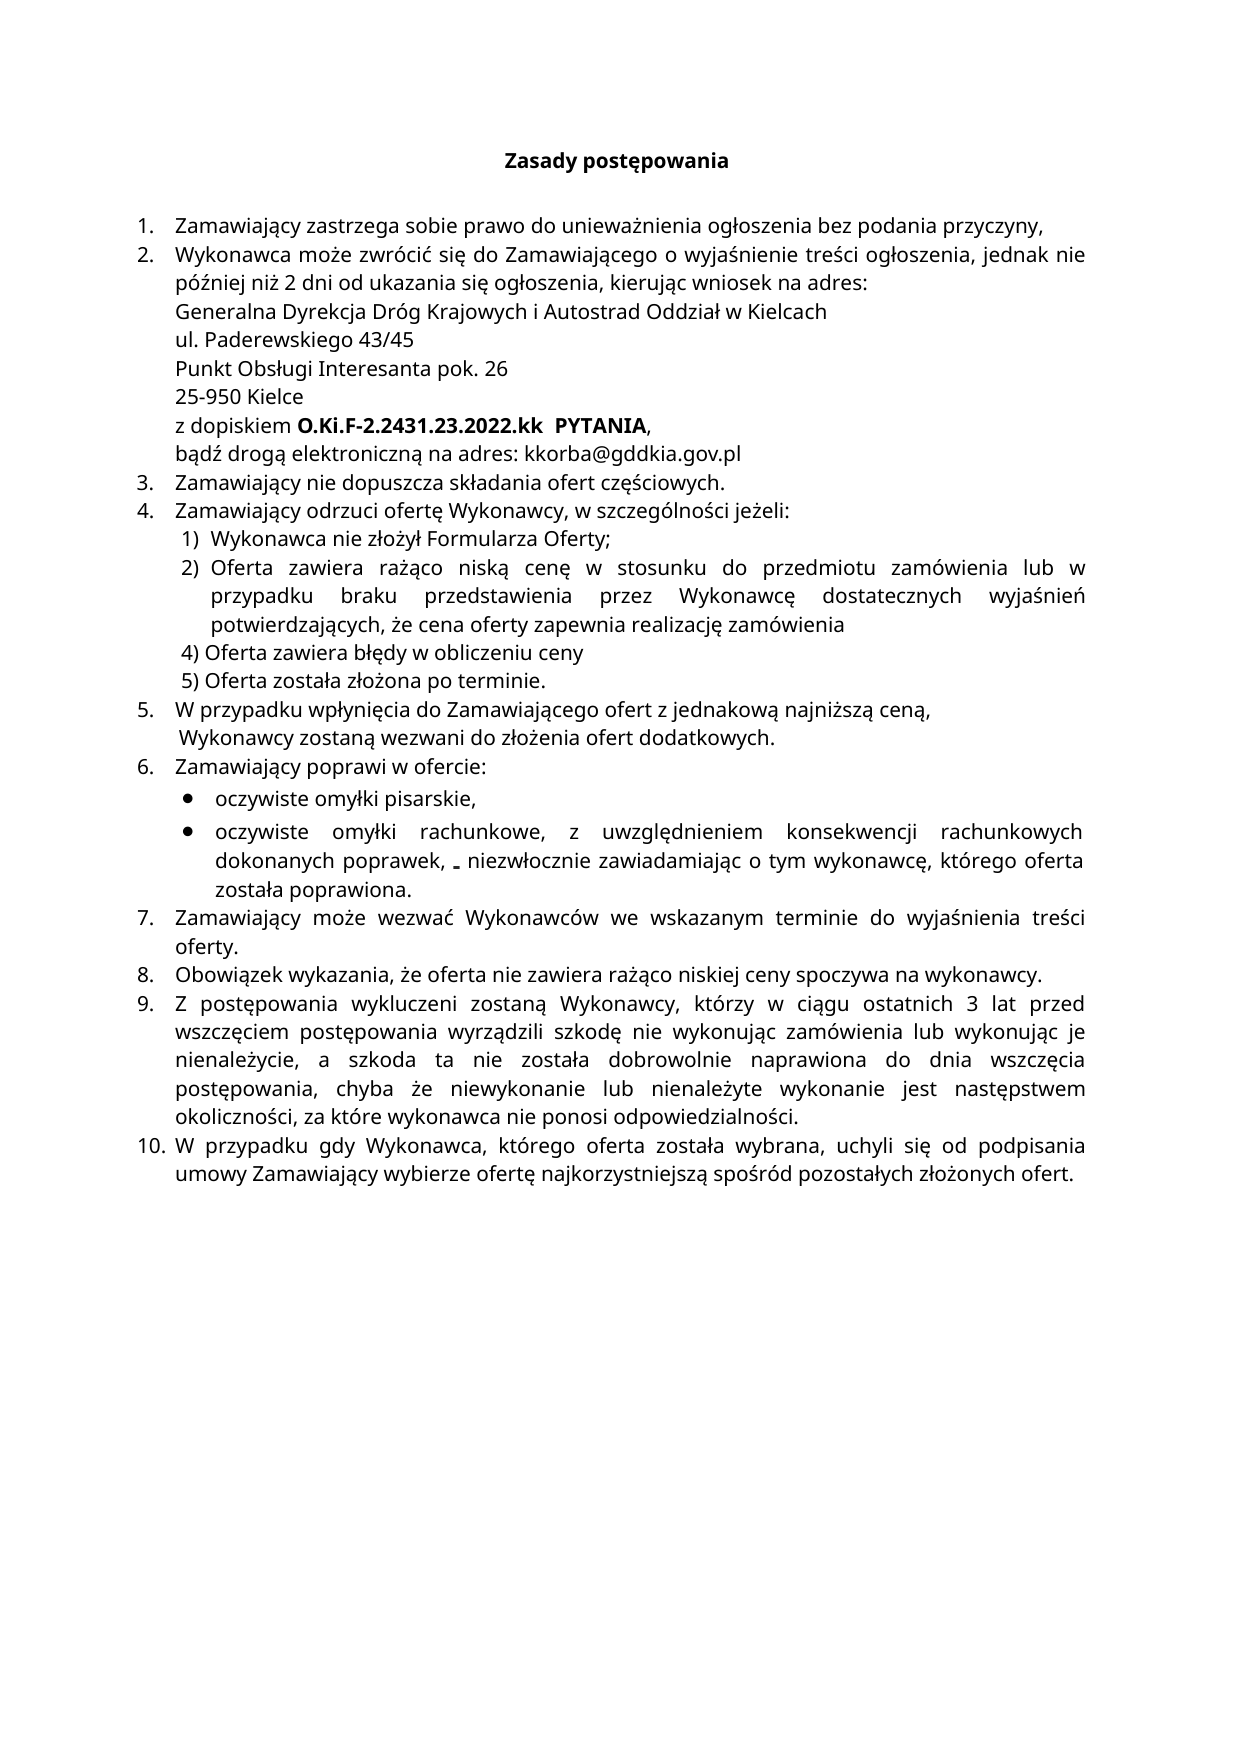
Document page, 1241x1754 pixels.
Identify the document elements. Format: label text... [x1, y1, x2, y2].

list Zamawiający może wezwać Wykonawców we wskazanym terminie do wyjaśnienia treści oferty. [137, 903, 1087, 960]
subtitle Zasady postępowania [145, 147, 1089, 175]
text ul. Paderewskiego 43/45 [175, 325, 1087, 354]
list oczywiste omyłki pisarskie, [181, 780, 1084, 813]
text z dopiskiem O.Ki.F-2.2431.23.2022.kk PYTANIA, [175, 411, 1087, 439]
text bądź drogą elektroniczną na adres: kkorba@gddkia.gov.pl [175, 439, 1087, 468]
text Punkt Obsługi Interesanta pok. 26 [175, 354, 1087, 382]
text Generalna Dyrekcja Dróg Krajowych i Autostrad Oddział w Kielcach [175, 297, 1087, 325]
list Oferta zawiera rażąco niską cenę w stosunku do przedmiotu zamówienia lub w przypadku braku przedstawienia przez Wykonawcę dostatecznych wyjaśnień potwierdzających, że cena oferty zapewnia realizację zamówienia [181, 553, 1087, 638]
list Zamawiający poprawi w ofercie: [137, 752, 1087, 780]
list W przypadku wpłynięcia do Zamawiającego ofert z jednakową najniższą ceną, [137, 695, 1087, 723]
text 5) Oferta została złożona po terminie. [181, 667, 642, 695]
list Zamawiający odrzuci ofertę Wykonawcy, w szczególności jeżeli: [137, 496, 1087, 524]
list Obowiązek wykazania, że oferta nie zawiera rażąco niskiej ceny spoczywa na wykonawcy. [137, 960, 1087, 989]
text 25-950 Kielce [175, 382, 1087, 411]
list Wykonawca może zwrócić się do Zamawiającego o wyjaśnienie treści ogłoszenia, jednak nie później niż 2 dni od ukazania się ogłoszenia, kierując wniosek na adres: [137, 240, 1087, 297]
text Wykonawcy zostaną wezwani do złożenia ofert dodatkowych. [178, 723, 1081, 752]
list Z postępowania wykluczeni zostaną Wykonawcy, którzy w ciągu ostatnich 3 lat przed wszczęciem postępowania wyrządzili szkodę nie wykonując zamówienia lub wykonując je nienależycie, a szkoda ta nie została dobrowolnie naprawiona do dnia wszczęcia postępowania, chyba że niewykonanie lub nienależyte wykonanie jest następstwem okoliczności, za które wykonawca nie ponosi odpowiedzialności. [137, 989, 1087, 1131]
list Zamawiający zastrzega sobie prawo do unieważnienia ogłoszenia bez podania przyczyny, [137, 212, 1087, 240]
list Zamawiający nie dopuszcza składania ofert częściowych. [136, 468, 1087, 496]
list W przypadku gdy Wykonawca, którego oferta została wybrana, uchyli się od podpisania umowy Zamawiający wybierze ofertę najkorzystniejszą spośród pozostałych złożonych ofert. [137, 1131, 1087, 1188]
text 4) Oferta zawiera błędy w obliczeniu ceny [181, 638, 642, 667]
list Wykonawca nie złożył Formularza Oferty; [181, 524, 1087, 553]
list oczywiste omyłki rachunkowe, z uwzględnieniem konsekwencji rachunkowych dokonanych poprawek, niezwłocznie zawiadamiając o tym wykonawcę, którego oferta została poprawiona. [181, 813, 1084, 903]
